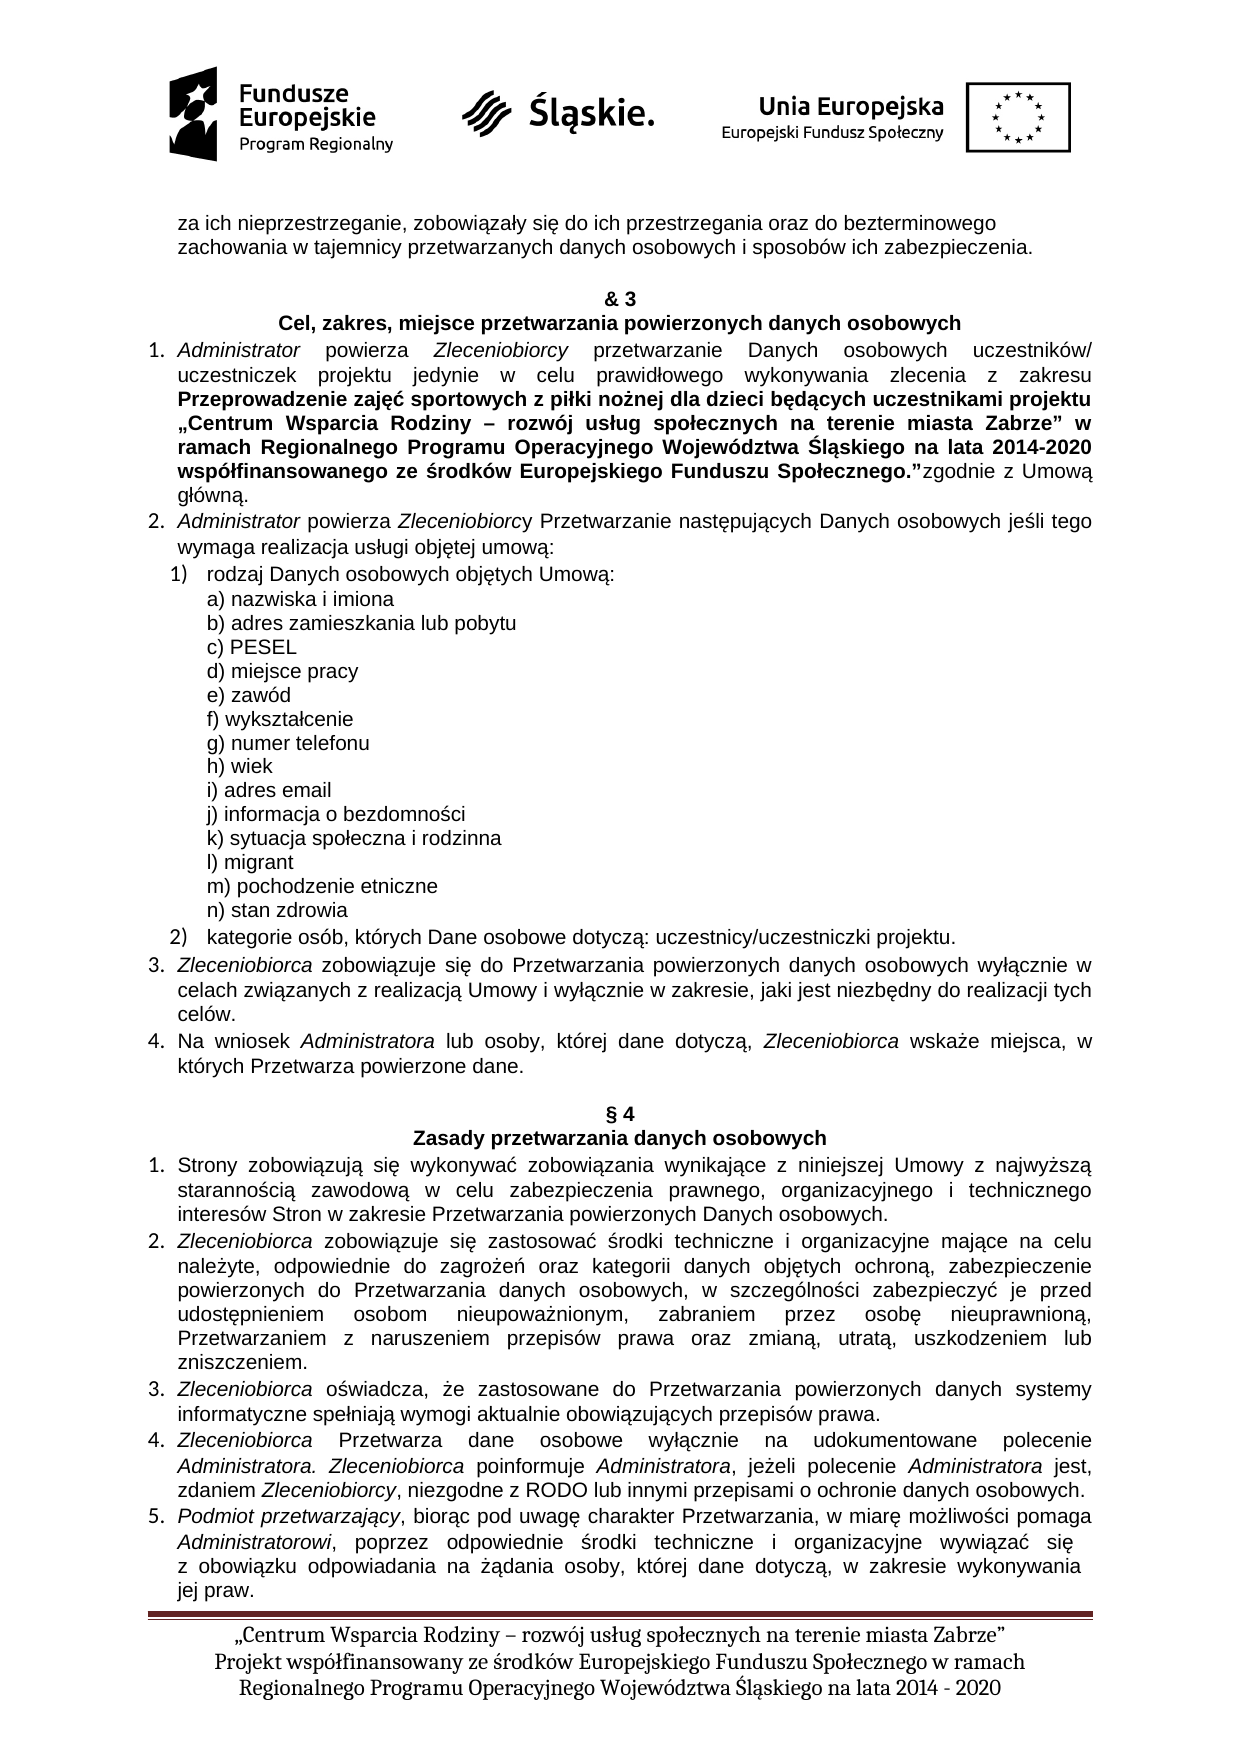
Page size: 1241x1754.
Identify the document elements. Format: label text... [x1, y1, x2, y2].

list Administrator powierza Zleceniobiorcy przetwarzanie Danych osobowych uczestników/ uczestniczek projektu jedynie w celu prawidłowego wykonywania zlecenia z zakresu Przeprowadzenie zajęć sportowych z piłki nożnej dla dzieci będących uczestnikami projektu „Centrum Wsparcia Rodziny – rozwój usług społecznych na terenie miasta Zabrze” w ramach Regionalnego Programu Operacyjnego Województwa Śląskiego na lata 2014-2020 współfinansowanego ze środków Europejskiego Funduszu Społecznego.”zgodnie z Umową główną. [148, 335, 1093, 507]
text § 4 [148, 1102, 1093, 1126]
text a) nazwiska i imiona [207, 587, 1093, 611]
text m) pochodzenie etniczne [207, 874, 1093, 898]
list Strony zobowiązują się wykonywać zobowiązania wynikające z niniejszej Umowy z najwyższą starannością zawodową w celu zabezpieczenia prawnego, organizacyjnego i technicznego interesów Stron w zakresie Przetwarzania powierzonych Danych osobowych. [148, 1150, 1093, 1226]
list Zleceniobiorca Przetwarza dane osobowe wyłącznie na udokumentowane polecenie Administratora. Zleceniobiorca poinformuje Administratora, jeżeli polecenie Administratora jest, zdaniem Zleceniobiorcy, niezgodne z RODO lub innymi przepisami o ochronie danych osobowych. [148, 1426, 1093, 1502]
list Zleceniobiorca zobowiązuje się do Przetwarzania powierzonych danych osobowych wyłącznie w celach związanych z realizacją Umowy i wyłącznie w zakresie, jaki jest niezbędny do realizacji tych celów. [148, 950, 1093, 1026]
text d) miejsce pracy [207, 658, 1093, 682]
text c) PESEL [207, 634, 1093, 658]
list Administrator powierza Zleceniobiorcy Przetwarzanie następujących Danych osobowych jeśli tego wymaga realizacja usługi objętej umową: [148, 507, 1093, 559]
text e) zawód [207, 682, 1093, 706]
text h) wiek [207, 754, 1093, 778]
list kategorie osób, których Dane osobowe dotyczą: uczestnicy/uczestniczki projektu. [169, 922, 1093, 950]
list Zleceniobiorca oświadcza, że zastosowane do Przetwarzania powierzonych danych systemy informatyczne spełniają wymogi aktualnie obowiązujących przepisów prawa. [148, 1374, 1093, 1426]
text Cel, zakres, miejsce przetwarzania powierzonych danych osobowych [148, 311, 1093, 335]
text n) stan zdrowia [207, 898, 1093, 922]
list Na wniosek Administratora lub osoby, której dane dotyczą, Zleceniobiorca wskaże miejsca, w których Przetwarza powierzone dane. [148, 1026, 1093, 1078]
list Podmiot przetwarzający, biorąc pod uwagę charakter Przetwarzania, w miarę możliwości pomaga Administratorowi, poprzez odpowiednie środki techniczne i organizacyjne wywiązać się z obowiązku odpowiadania na żądania osoby, której dane dotyczą, w zakresie wykonywania jej praw. [148, 1502, 1093, 1601]
text Zasady przetwarzania danych osobowych [148, 1126, 1093, 1150]
text b) adres zamieszkania lub pobytu [207, 611, 1093, 634]
text l) migrant [207, 850, 1093, 874]
list rodzaj Danych osobowych objętych Umową: [169, 559, 1093, 587]
picture [147, 44, 1093, 183]
text g) numer telefonu [207, 730, 1093, 754]
list Zleceniobiorca zobowiązuje się zastosować środki techniczne i organizacyjne mające na celu należyte, odpowiednie do zagrożeń oraz kategorii danych objętych ochroną, zabezpieczenie powierzonych do Przetwarzania danych osobowych, w szczególności zabezpieczyć je przed udostępnieniem osobom nieupoważnionym, zabraniem przez osobę nieuprawnioną, Przetwarzaniem z naruszeniem przepisów prawa oraz zmianą, utratą, uszkodzeniem lub zniszczeniem. [148, 1226, 1093, 1374]
text k) sytuacja społeczna i rodzinna [207, 826, 1093, 850]
text j) informacja o bezdomności [207, 802, 1093, 826]
text f) wykształcenie [207, 706, 1093, 730]
text i) adres email [207, 778, 1093, 802]
text & 3 [148, 287, 1093, 311]
